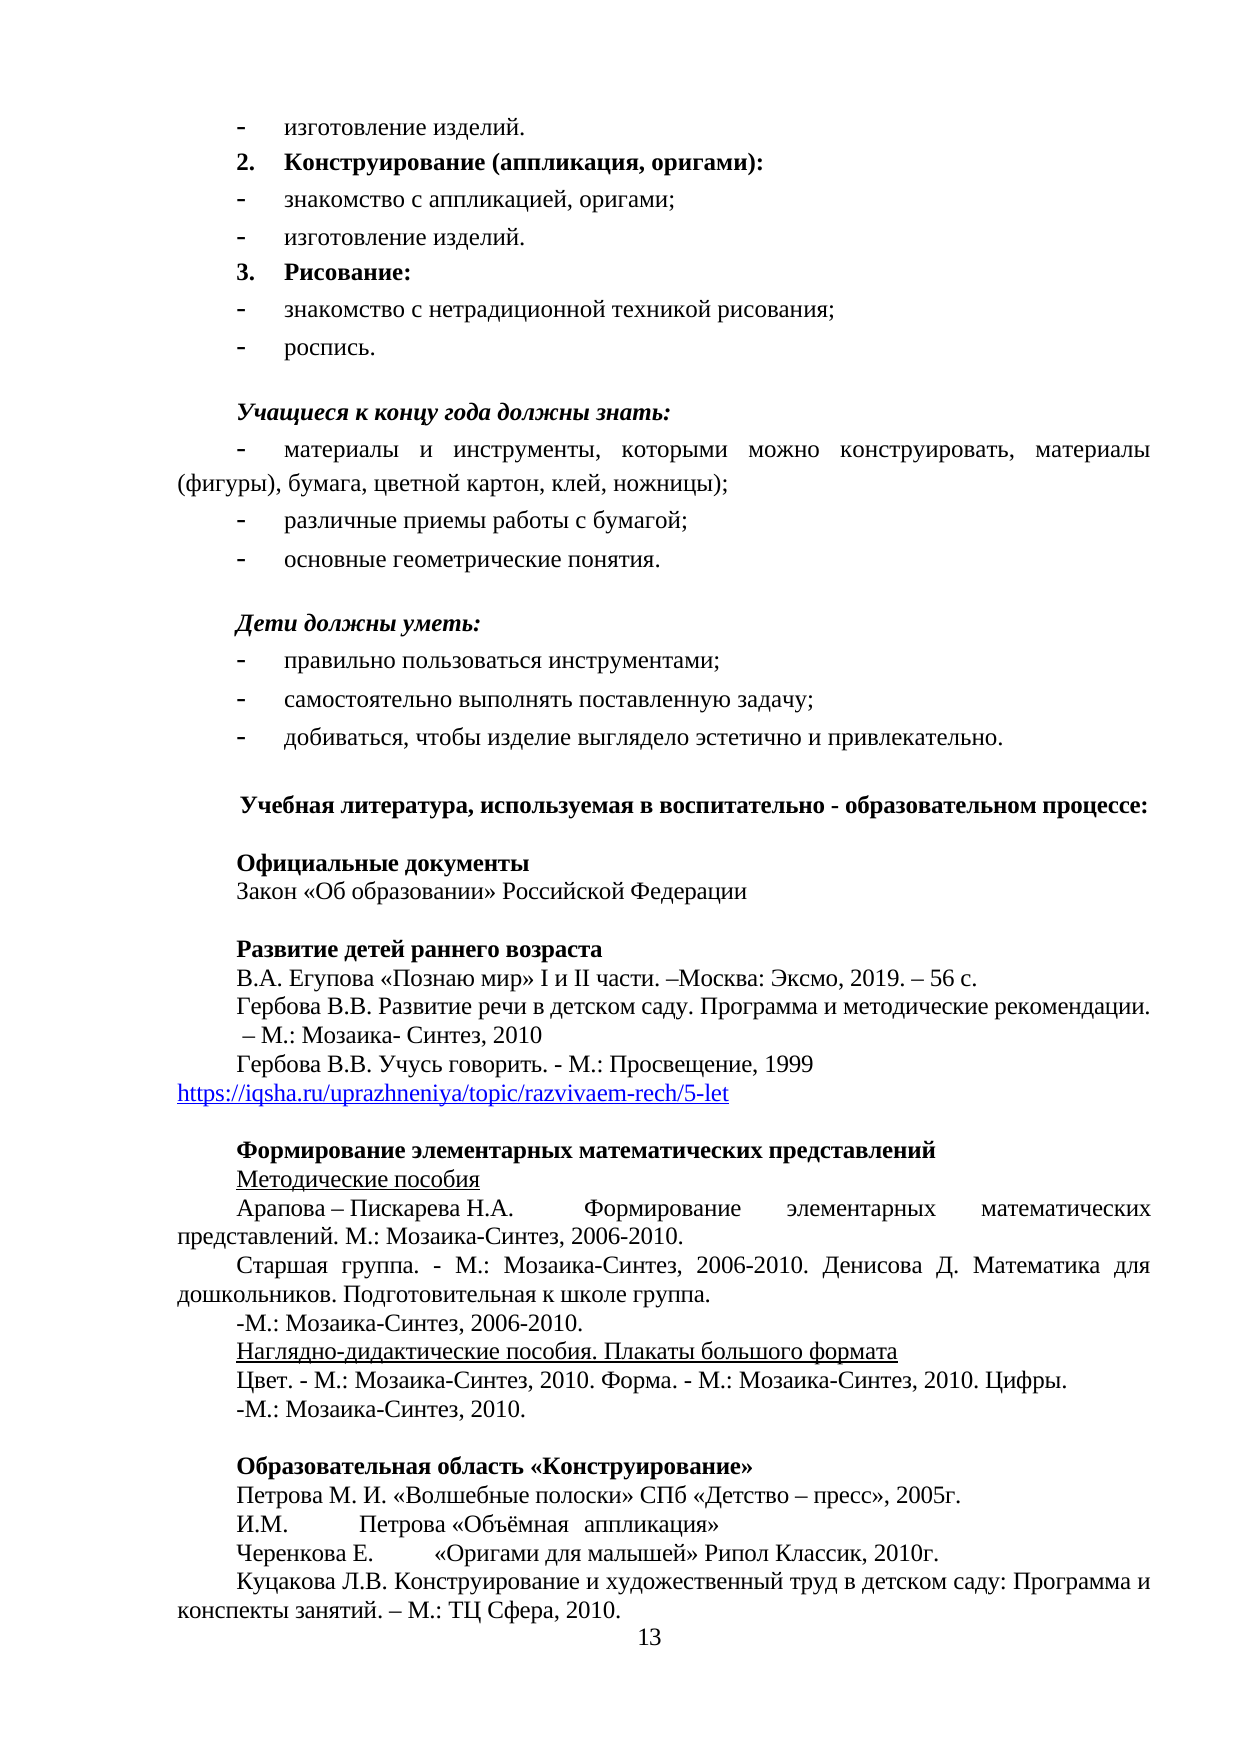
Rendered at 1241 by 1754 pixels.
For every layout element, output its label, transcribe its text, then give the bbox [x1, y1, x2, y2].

list Цвет. - М.: Мозаика-Синтез, 2010. Форма. - М.: Мозаика-Синтез, 2010. Цифры. [177, 1365, 1151, 1394]
list Гербова В.В. Развитие речи в детском саду. Программа и методические рекомендации. [177, 991, 1151, 1020]
list Конструирование (аппликация, оригами): [177, 147, 1211, 176]
list -М.: Мозаика-Синтез, 2010. [177, 1394, 1151, 1423]
list добиваться, чтобы изделие выглядело эстетично и привлекательно. [177, 718, 1211, 752]
list основные геометрические понятия. [177, 540, 1151, 573]
list Образовательная область «Конструирование» [177, 1451, 1151, 1480]
list Петрова М. И. «Волшебные полоски» СПб «Детство – пресс», 2005г. [177, 1480, 1151, 1509]
list различные приемы работы с бумагой; [177, 501, 1151, 535]
list Куцакова Л.В. Конструирование и художественный труд в детском саду: Программа и конспекты занятий. – М.: ТЦ Сфера, 2010. [177, 1566, 1151, 1624]
list В.А. Егупова «Познаю мир» I и II части. –Москва: Эксмо, 2019. – 56 с. [177, 963, 1151, 991]
list – М.: Мозаика- Синтез, 2010 [177, 1020, 1151, 1049]
subtitle Учащиеся к концу года должны знать: [177, 397, 1211, 426]
list Учебная литература, используемая в воспитательно - образовательном процессе: [177, 790, 1211, 819]
list роспись. [177, 328, 1211, 362]
list Черенкова Е. «Оригами для малышей» Рипол Классик, 2010г. [177, 1538, 1151, 1566]
list Старшая группа. - М.: Мозаика-Синтез, 2006-2010. Денисова Д. Математика для дошкольников. Подготовительная к школе группа. [177, 1250, 1151, 1308]
list изготовление изделий. [177, 108, 1211, 142]
list самостоятельно выполнять поставленную задачу; [177, 680, 1211, 713]
list Наглядно-дидактические пособия. Плакаты большого формата [177, 1336, 1151, 1365]
list Методические пособия [177, 1164, 1151, 1193]
list Рисование: [177, 257, 1211, 286]
list Гербова В.В. Учусь говорить. - М.: Просвещение, 1999 https://iqsha.ru/uprazhneniya/topic/razvivaem-rech/5-let [177, 1049, 1151, 1106]
text Закон «Об образовании» Российской Федерации [177, 876, 1211, 905]
list правильно пользоваться инструментами; [177, 641, 1211, 675]
list Официальные документы [177, 848, 1211, 876]
list И.М. Петрова «Объёмная аппликация» [177, 1509, 1151, 1538]
list Арапова – Пискарева Н.А. Формирование элементарных математических представлений. М.: Мозаика-Синтез, 2006-2010. [177, 1193, 1151, 1250]
list -М.: Мозаика-Синтез, 2006-2010. [177, 1308, 1151, 1336]
list Формирование элементарных математических представлений [177, 1135, 1151, 1164]
subtitle Дети должны уметь: [177, 608, 1211, 637]
list знакомство с аппликацией, оригами; [177, 180, 1211, 213]
list изготовление изделий. [177, 218, 1211, 252]
list материалы и инструменты, которыми можно конструировать, материалы (фигуры), бумага, цветной картон, клей, ножницы); [177, 430, 1151, 497]
list знакомство с нетрадиционной техникой рисования; [177, 290, 1211, 323]
list Развитие детей раннего возраста [177, 934, 1211, 963]
